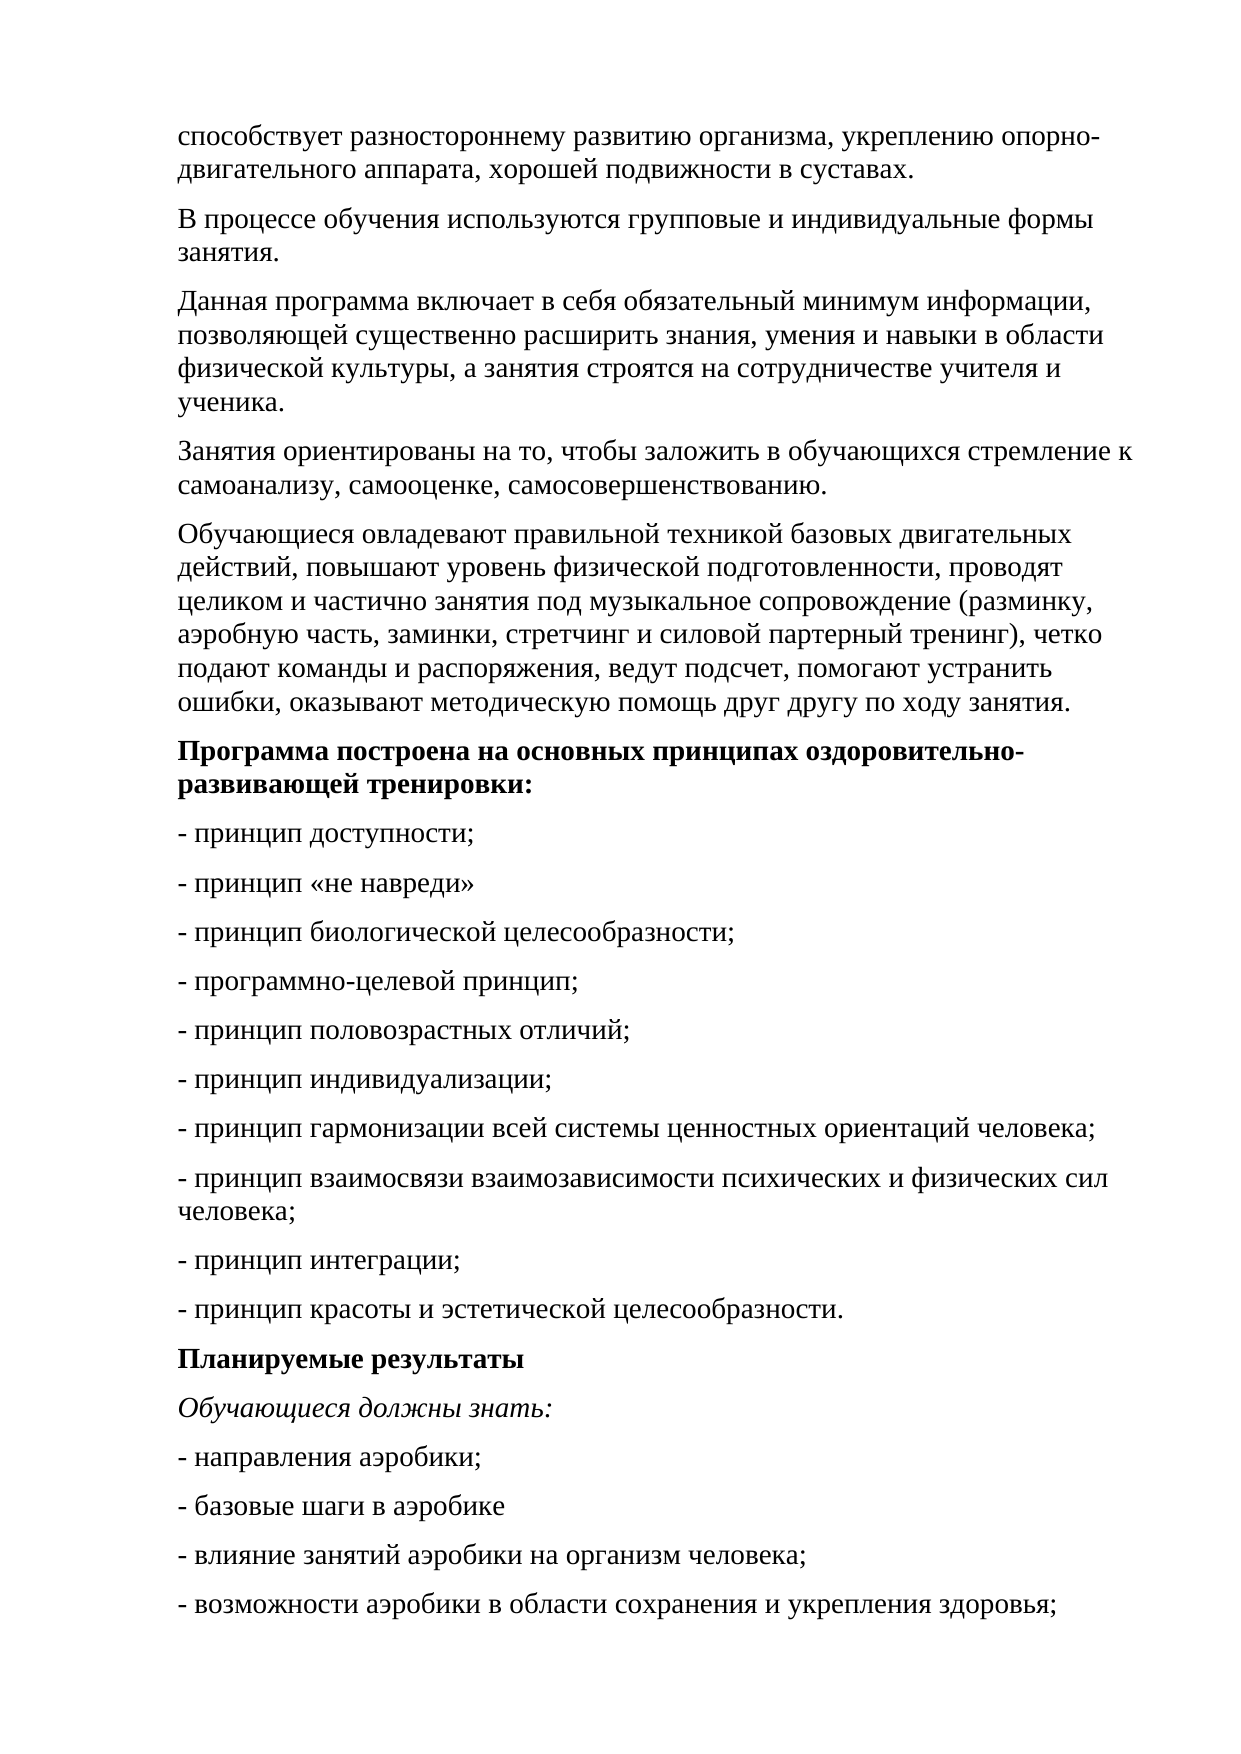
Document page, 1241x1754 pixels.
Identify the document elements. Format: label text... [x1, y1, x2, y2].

text - принцип доступности; [177, 816, 1152, 849]
text - возможности аэробики в области сохранения и укрепления здоровья; [177, 1587, 1152, 1620]
text Занятия ориентированы на то, чтобы заложить в обучающихся стремление к самоанализу, самооценке, самосовершенствованию. [177, 433, 1152, 500]
text Планируемые результаты [177, 1341, 1152, 1374]
text - принцип половозрастных отличий; [177, 1012, 1152, 1046]
text - принцип индивидуализации; [177, 1061, 1152, 1095]
text - принцип красоты и эстетической целесообразности. [177, 1292, 1152, 1325]
text - принцип взаимосвязи взаимозависимости психических и физических сил человека; [177, 1160, 1152, 1227]
text - принцип биологической целесообразности; [177, 914, 1152, 947]
text Обучающиеся должны знать: [177, 1390, 1152, 1423]
text - принцип «не навреди» [177, 865, 1152, 898]
text - принцип гармонизации всей системы ценностных ориентаций человека; [177, 1111, 1152, 1144]
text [177, 118, 1152, 185]
text - направления аэробики; [177, 1439, 1152, 1473]
text - принцип интеграции; [177, 1242, 1152, 1276]
text Обучающиеся овладевают правильной техникой базовых двигательных действий, повышают уровень физической подготовленности, проводят целиком и частично занятия под музыкальное сопровождение (разминку, аэробную часть, заминки, стретчинг и силовой партерный тренинг), четко подают команды и распоряжения, ведут подсчет, помогают устранить ошибки, оказывают методическую помощь друг другу по ходу занятия. [177, 516, 1152, 717]
text Программа построена на основных принципах оздоровительно-развивающей тренировки: [177, 733, 1152, 800]
text - программно-целевой принцип; [177, 963, 1152, 997]
text В процессе обучения используются групповые и индивидуальные формы занятия. [177, 201, 1152, 268]
text - влияние занятий аэробики на организм человека; [177, 1537, 1152, 1571]
text - базовые шаги в аэробике [177, 1488, 1152, 1522]
text Данная программа включает в себя обязательный минимум информации, позволяющей существенно расширить знания, умения и навыки в области физической культуры, а занятия строятся на сотрудничестве учителя и ученика. [177, 283, 1152, 418]
